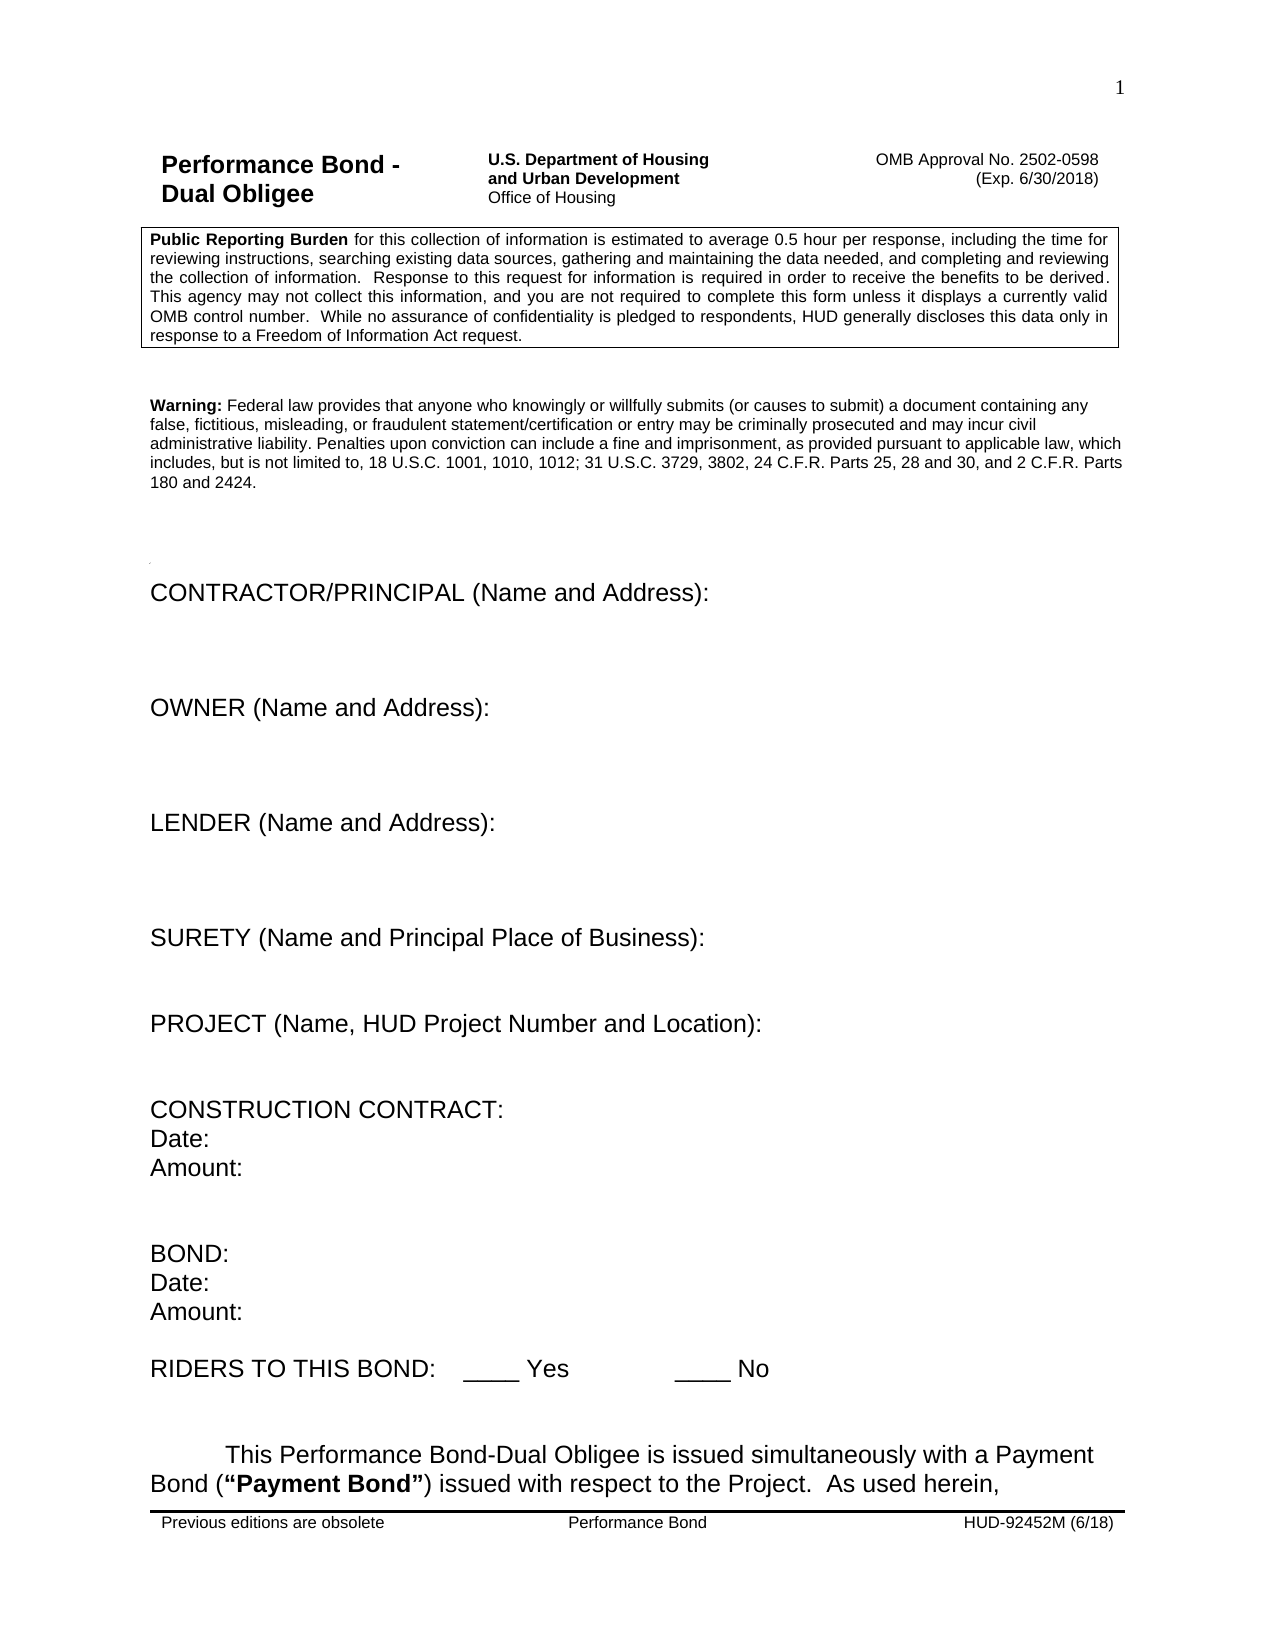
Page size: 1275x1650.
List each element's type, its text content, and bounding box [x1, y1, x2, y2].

text CONTRACTOR/PRINCIPAL (Name and Address): [150, 578, 1125, 607]
text Date: [150, 1124, 1125, 1153]
text OWNER (Name and Address): [150, 693, 1125, 722]
table_header U.S. Department of Housing and Urban Development Office of Housing [477, 150, 801, 207]
text SURETY (Name and Principal Place of Business): [150, 923, 1125, 952]
table_header OMB Approval No. 2502-0598 (Exp. 6/30/2018) [801, 150, 1125, 207]
text RIDERS TO THIS BOND: ____ Yes ____ No [150, 1354, 1125, 1383]
text LENDER (Name and Address): [150, 808, 1125, 837]
table_header Performance Bond - Dual Obligee [150, 150, 477, 207]
text Amount: [150, 1297, 1125, 1325]
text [150, 1440, 1125, 1498]
text Warning: Federal law provides that anyone who knowingly or willfully submits (or causes to submit) a document containing any false, fictitious, misleading, or fraudulent statement/certification or entry may be criminally prosecuted and may incur civil administrative liability. Penalties upon conviction can include a fine and imprisonment, as provided pursuant to applicable law, which includes, but is not limited to, 18 U.S.C. 1001, 1010, 1012; 31 U.S.C. 3729, 3802, 24 C.F.R. Parts 25, 28 and 30, and 2 C.F.R. Parts 180 and 2424. [150, 396, 1125, 492]
text Date: [150, 1268, 1125, 1297]
text Public Reporting Burden for this collection of information is estimated to average 0.5 hour per response, including the time for reviewing instructions, searching existing data sources, gathering and maintaining the data needed, and completing and reviewing the collection of information. Response to this request for information is required in order to receive the benefits to be derived. This agency may not collect this information, and you are not required to complete this form unless it displays a currently valid OMB control number. While no assurance of confidentiality is pledged to respondents, HUD generally discloses this data only in response to a Freedom of Information Act request. [142, 228, 1118, 347]
text PROJECT (Name, HUD Project Number and Location): [150, 1009, 1125, 1038]
text BOND: [150, 1239, 1125, 1268]
text CONSTRUCTION CONTRACT: [150, 1095, 1125, 1124]
text Amount: [150, 1153, 1125, 1182]
